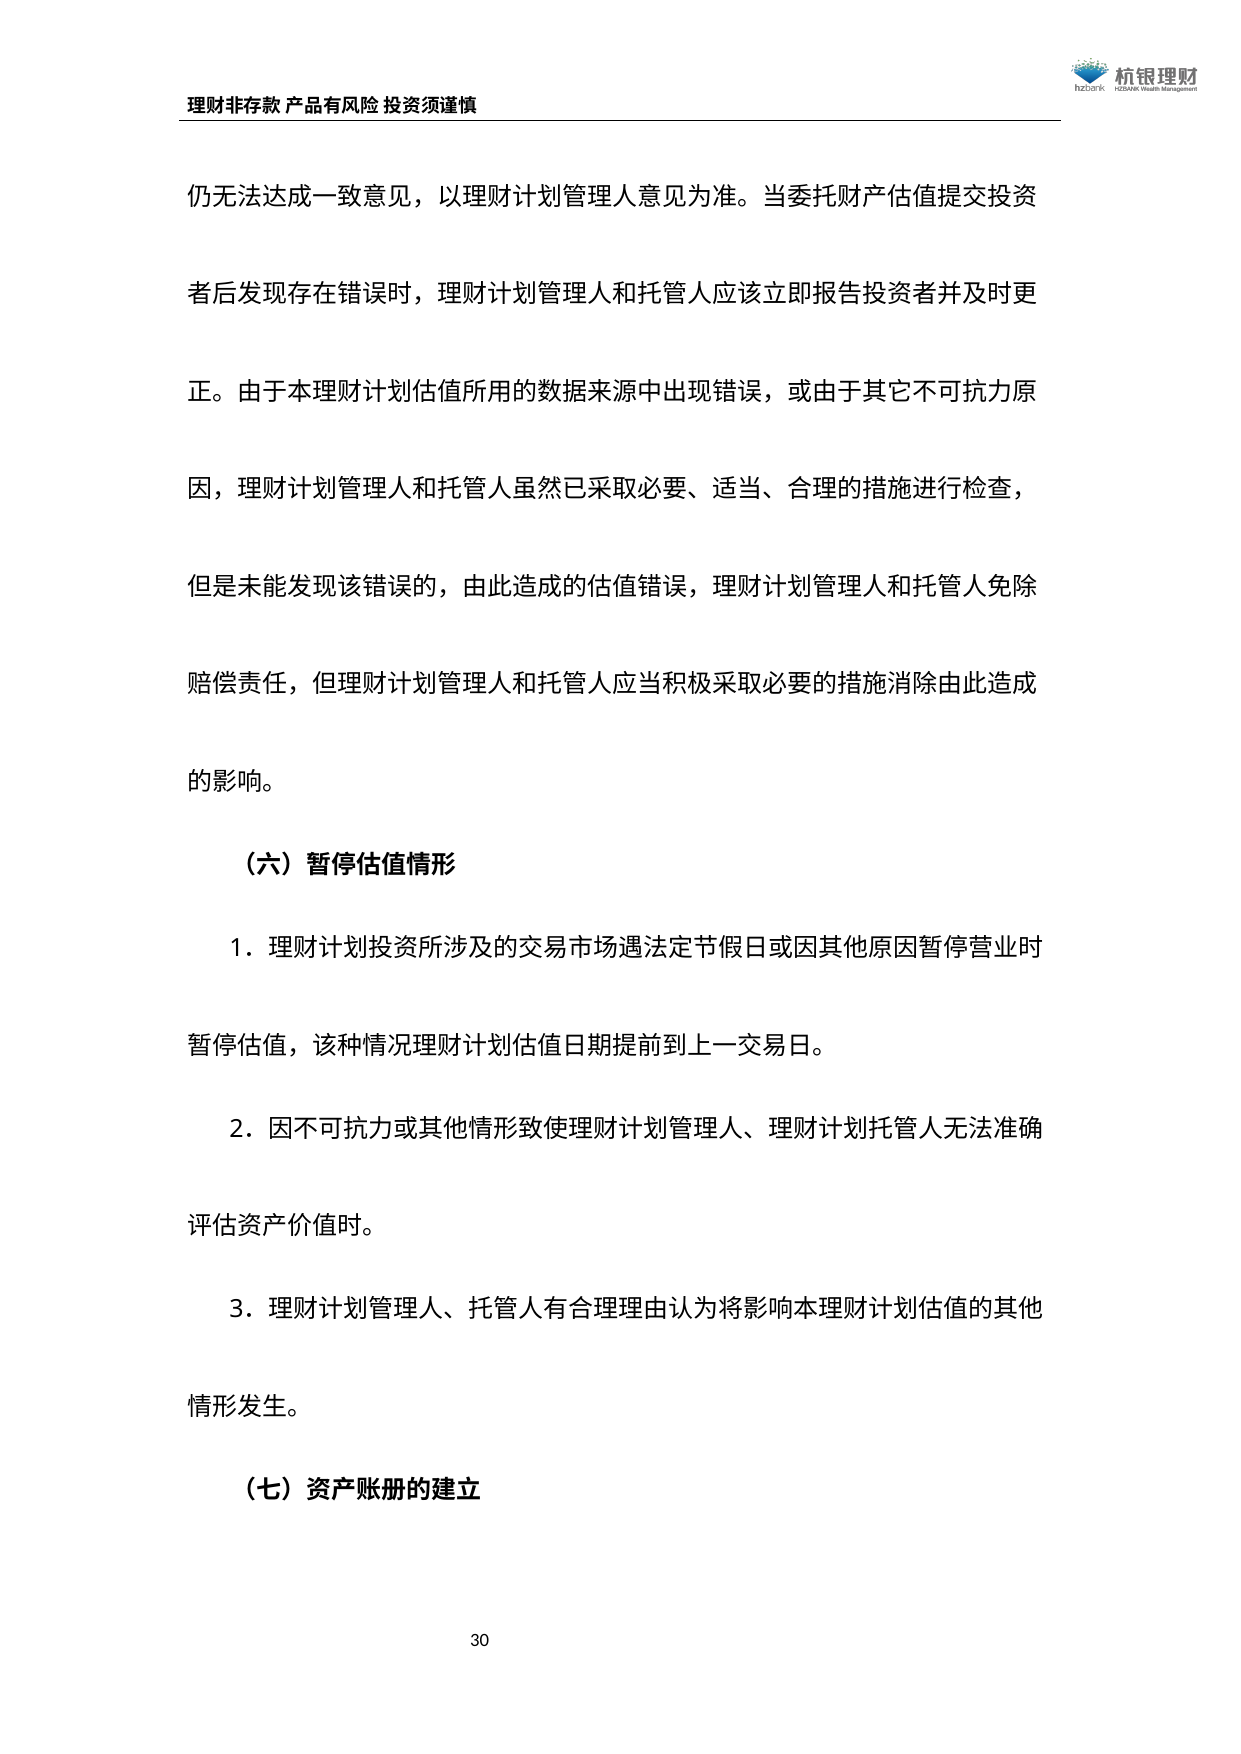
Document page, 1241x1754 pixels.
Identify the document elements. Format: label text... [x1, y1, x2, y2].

list 因不可抗力或其他情形致使理财计划管理人、理财计划托管人无法准确评估资产价值时。 [187, 1094, 1053, 1256]
list 暂停估值情形 [187, 830, 1053, 895]
list 资产账册的建立 [187, 1455, 1053, 1520]
list 理财计划投资所涉及的交易市场遇法定节假日或因其他原因暂停营业时暂停估值，该种情况理财计划估值日期提前到上一交易日。 [187, 913, 1053, 1076]
list 理财计划管理人、托管人有合理理由认为将影响本理财计划估值的其他情形发生。 [187, 1274, 1053, 1437]
picture [1027, 0, 1240, 151]
